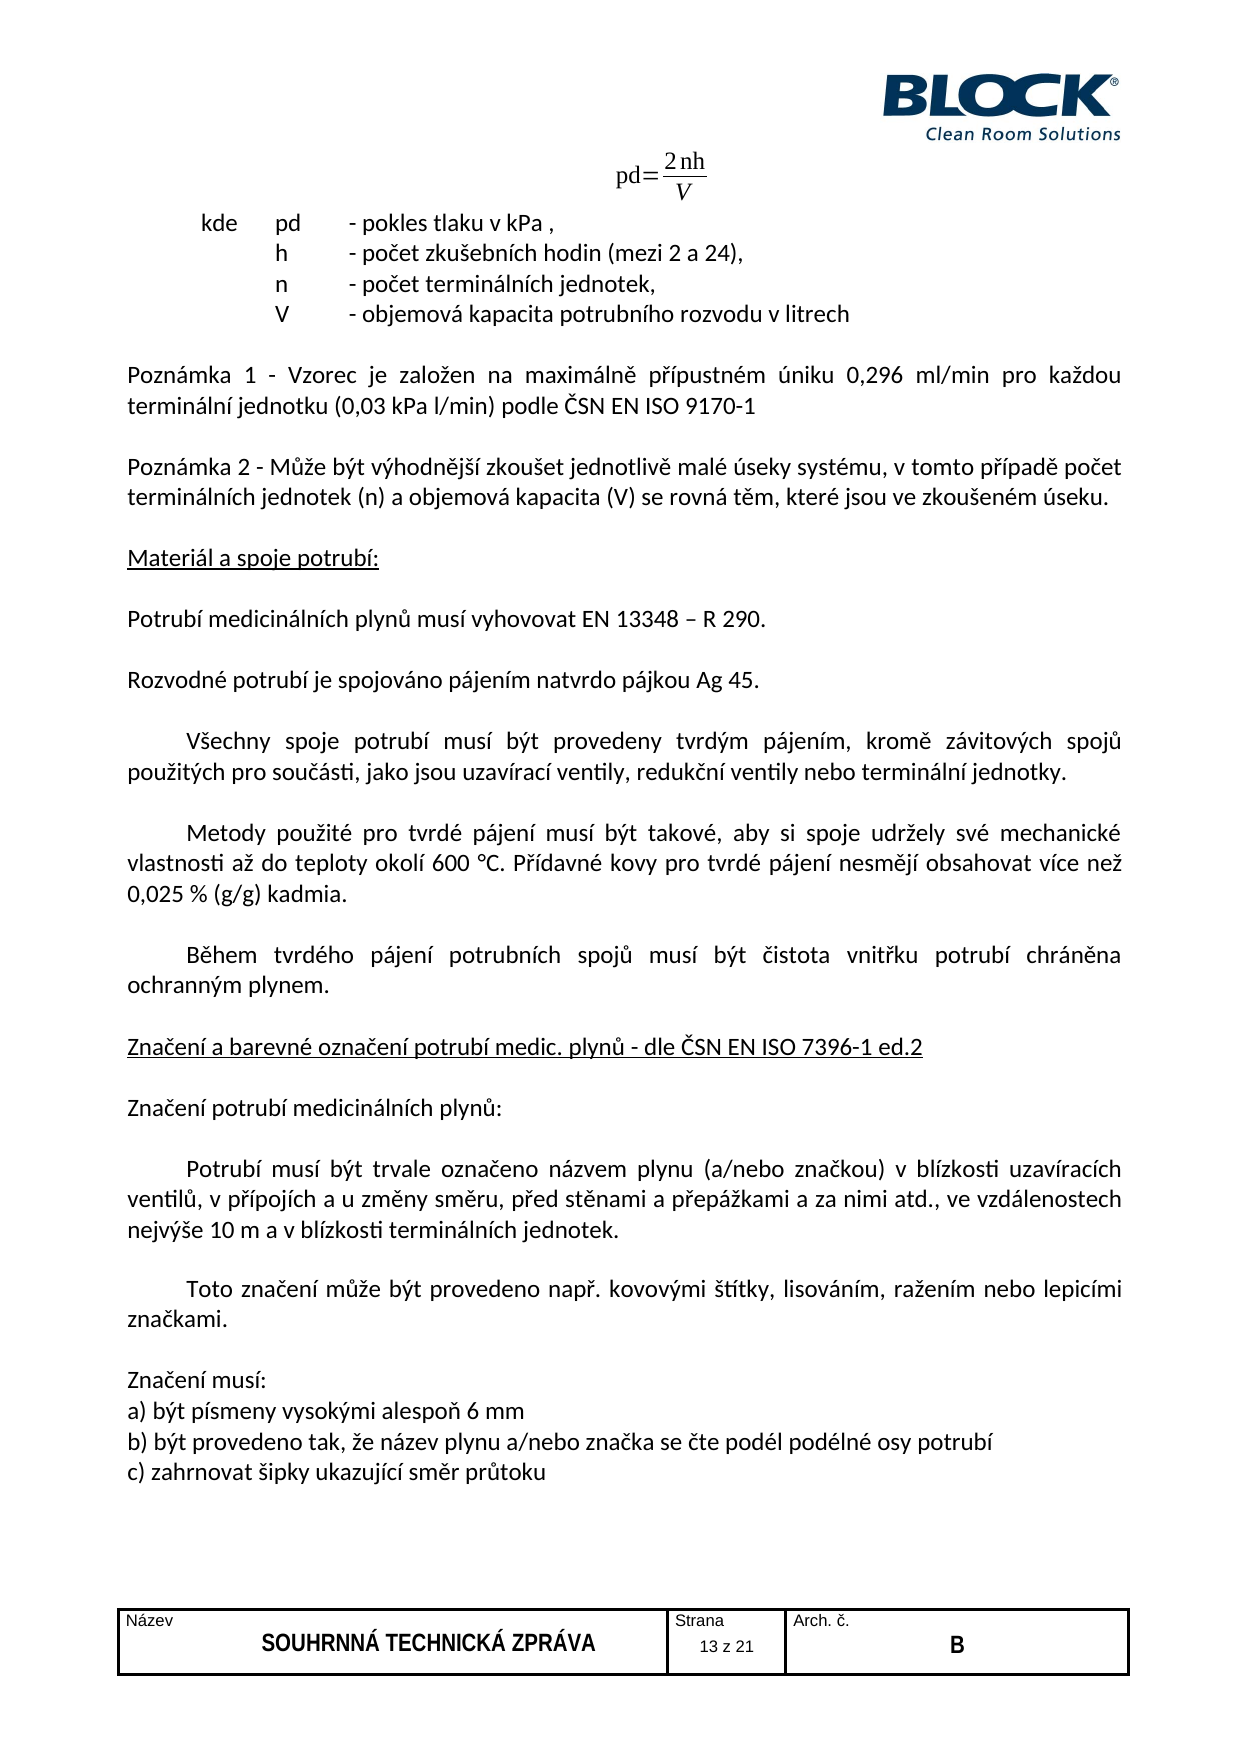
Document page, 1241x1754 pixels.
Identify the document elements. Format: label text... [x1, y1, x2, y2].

text Značení a barevné označení potrubí medic. plynů - dle ČSN EN ISO 7396-1 ed.2 [127, 1031, 1122, 1061]
text n - počet terminálních jednotek, [127, 268, 1122, 298]
text Poznámka 1 - Vzorec je založen na maximálně přípustném úniku 0,296 ml/min pro každou terminální jednotku (0,03 kPa l/min) podle ČSN EN ISO 9170-1 [127, 359, 1122, 420]
text Poznámka 2 - Může být výhodnější zkoušet jednotlivě malé úseky systému, v tomto případě počet terminálních jednotek (n) a objemová kapacita (V) se rovná těm, které jsou ve zkoušeném úseku. [127, 451, 1122, 512]
text h - počet zkušebních hodin (mezi 2 a 24), [127, 237, 1122, 268]
picture [880, 73, 1123, 143]
text Potrubí medicinálních plynů musí vyhovovat EN 13348 – R 290. [127, 603, 1122, 634]
text b) být provedeno tak, že název plynu a/nebo značka se čte podél podélné osy potrubí [127, 1426, 1122, 1456]
text a) být písmeny vysokými alespoň 6 mm [127, 1395, 1122, 1426]
text Značení musí: [127, 1365, 1122, 1395]
text V - objemová kapacita potrubního rozvodu v litrech [127, 298, 1122, 329]
text Všechny spoje potrubí musí být provedeny tvrdým pájením, kromě závitových spojů použitých pro součásti, jako jsou uzavírací ventily, redukční ventily nebo terminální jednotky. [127, 726, 1122, 787]
text Potrubí musí být trvale označeno názvem plynu (a/nebo značkou) v blízkosti uzavíracích ventilů, v přípojích a u změny směru, před stěnami a přepážkami a za nimi atd., ve vzdálenostech nejvýše 10 m a v blízkosti terminálních jednotek. [127, 1153, 1122, 1244]
text Metody použité pro tvrdé pájení musí být takové, aby si spoje udržely své mechanické vlastnosti až do teploty okolí 600 °C. Přídavné kovy pro tvrdé pájení nesmějí obsahovat více než 0,025 % (g/g) kadmia. [127, 817, 1122, 909]
text Značení potrubí medicinálních plynů: [127, 1092, 1122, 1122]
text Během tvrdého pájení potrubních spojů musí být čistota vnitřku potrubí chráněna ochranným plynem. [127, 939, 1122, 1000]
text Materiál a spoje potrubí: [127, 542, 1122, 573]
text Toto značení může být provedeno např. kovovými štítky, lisováním, ražením nebo lepicími značkami. [127, 1273, 1122, 1334]
text Rozvodné potrubí je spojováno pájením natvrdo pájkou Ag 45. [127, 664, 1122, 695]
text c) zahrnovat šipky ukazující směr průtoku [127, 1456, 1122, 1487]
text kde pd - pokles tlaku v kPa , [127, 207, 1122, 237]
